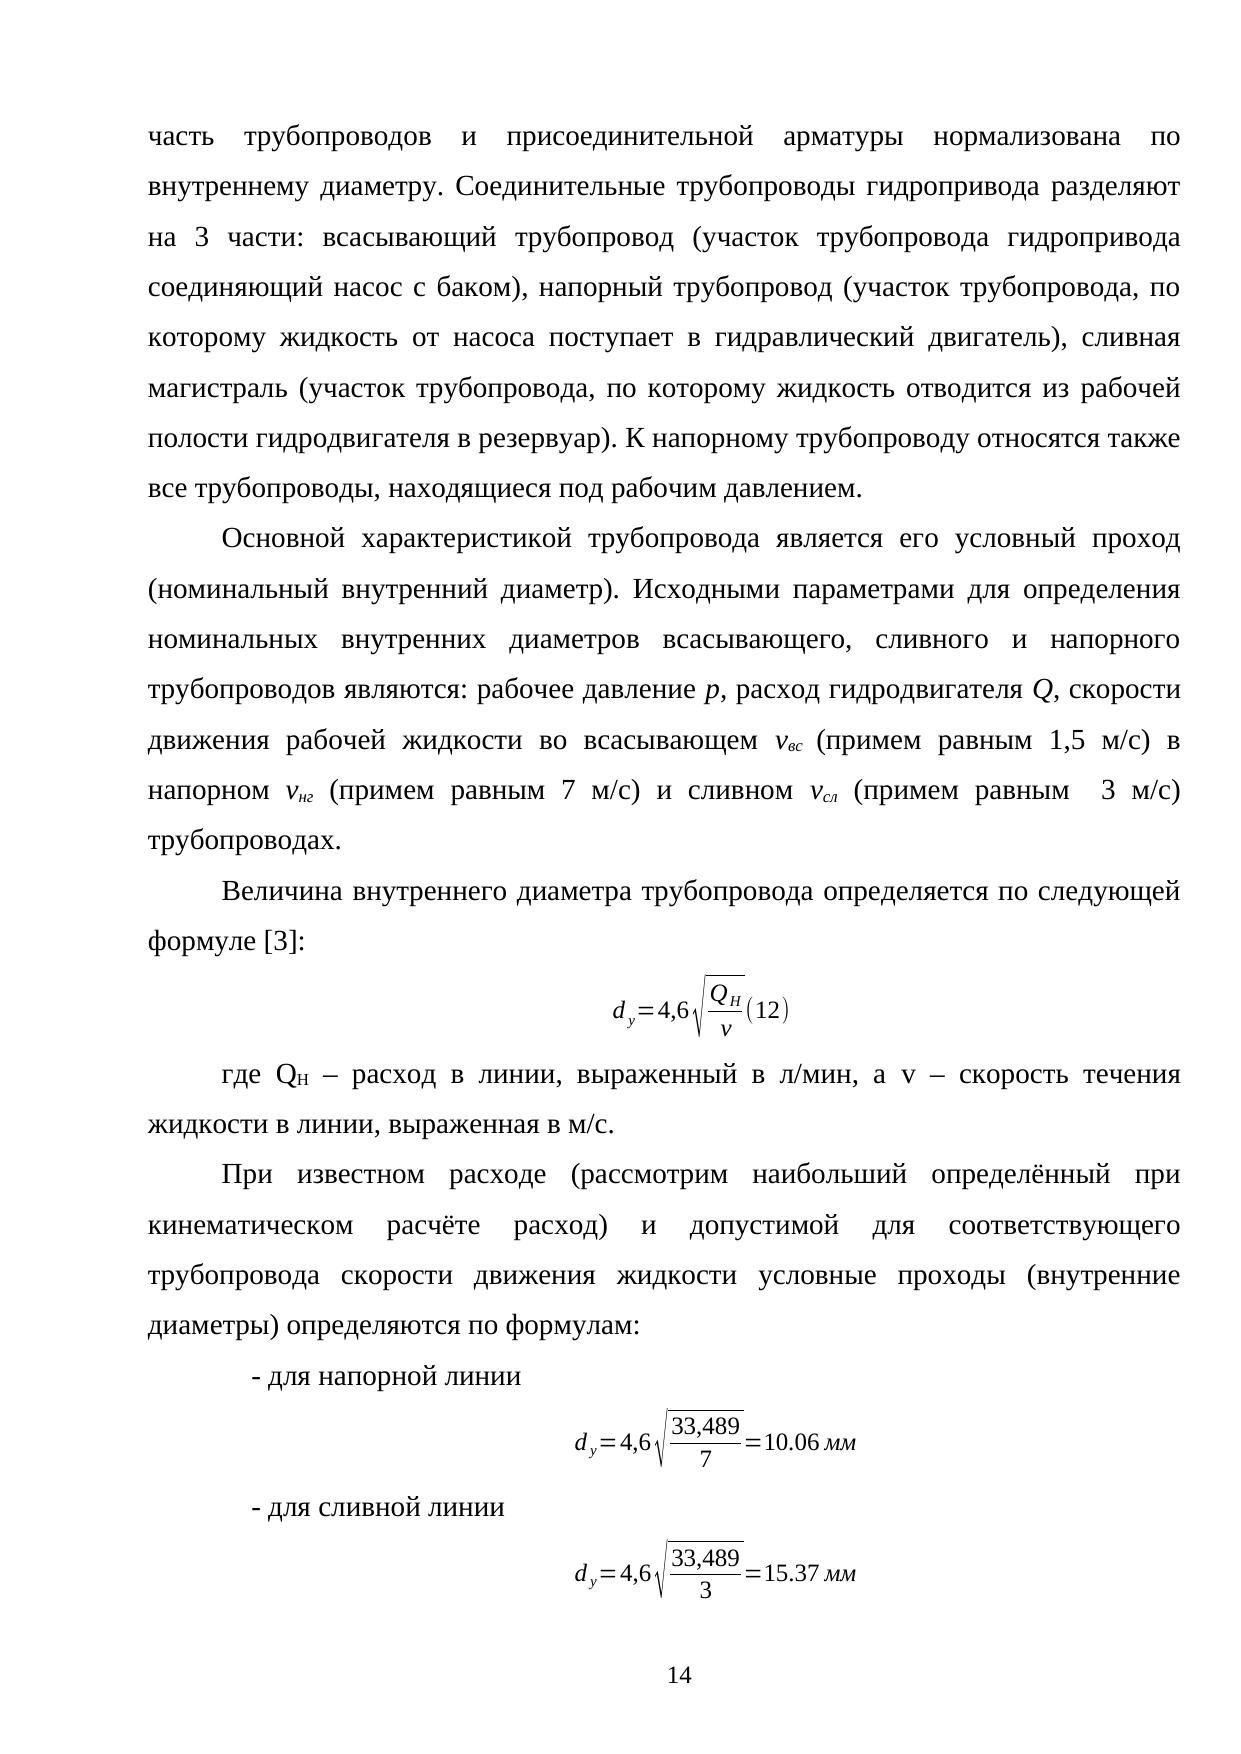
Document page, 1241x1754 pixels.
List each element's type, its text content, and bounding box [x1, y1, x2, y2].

text Величина внутреннего диаметра трубопровода определяется по следующей формуле [3]: [148, 873, 1181, 957]
text Основной характеристикой трубопровода является его условный проход (номинальный внутренний диаметр). Исходными параметрами для определения номинальных внутренних диаметров всасывающего, сливного и напорного трубопроводов являются: рабочее давление p, расход гидродвигателя Q, скорости движения рабочей жидкости во всасывающем vвс (примем равным 1,5 м/с) в напорном vнг (примем равным 7 м/с) и сливном vсл (примем равным 3 м/с) трубопроводах. [148, 521, 1181, 856]
text При известном расходе (рассмотрим наибольший определённый при кинематическом расчёте расход) и допустимой для соответствующего трубопровода скорости движения жидкости условные проходы (внутренние диаметры) определяются по формулам: [148, 1157, 1181, 1341]
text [148, 118, 1181, 504]
text где QН – расход в линии, выраженный в л/мин, а v – скорость течения жидкости в линии, выраженная в м/с. [148, 1056, 1181, 1140]
text - для сливной линии [177, 1489, 1181, 1522]
text - для напорной линии [177, 1358, 1181, 1391]
